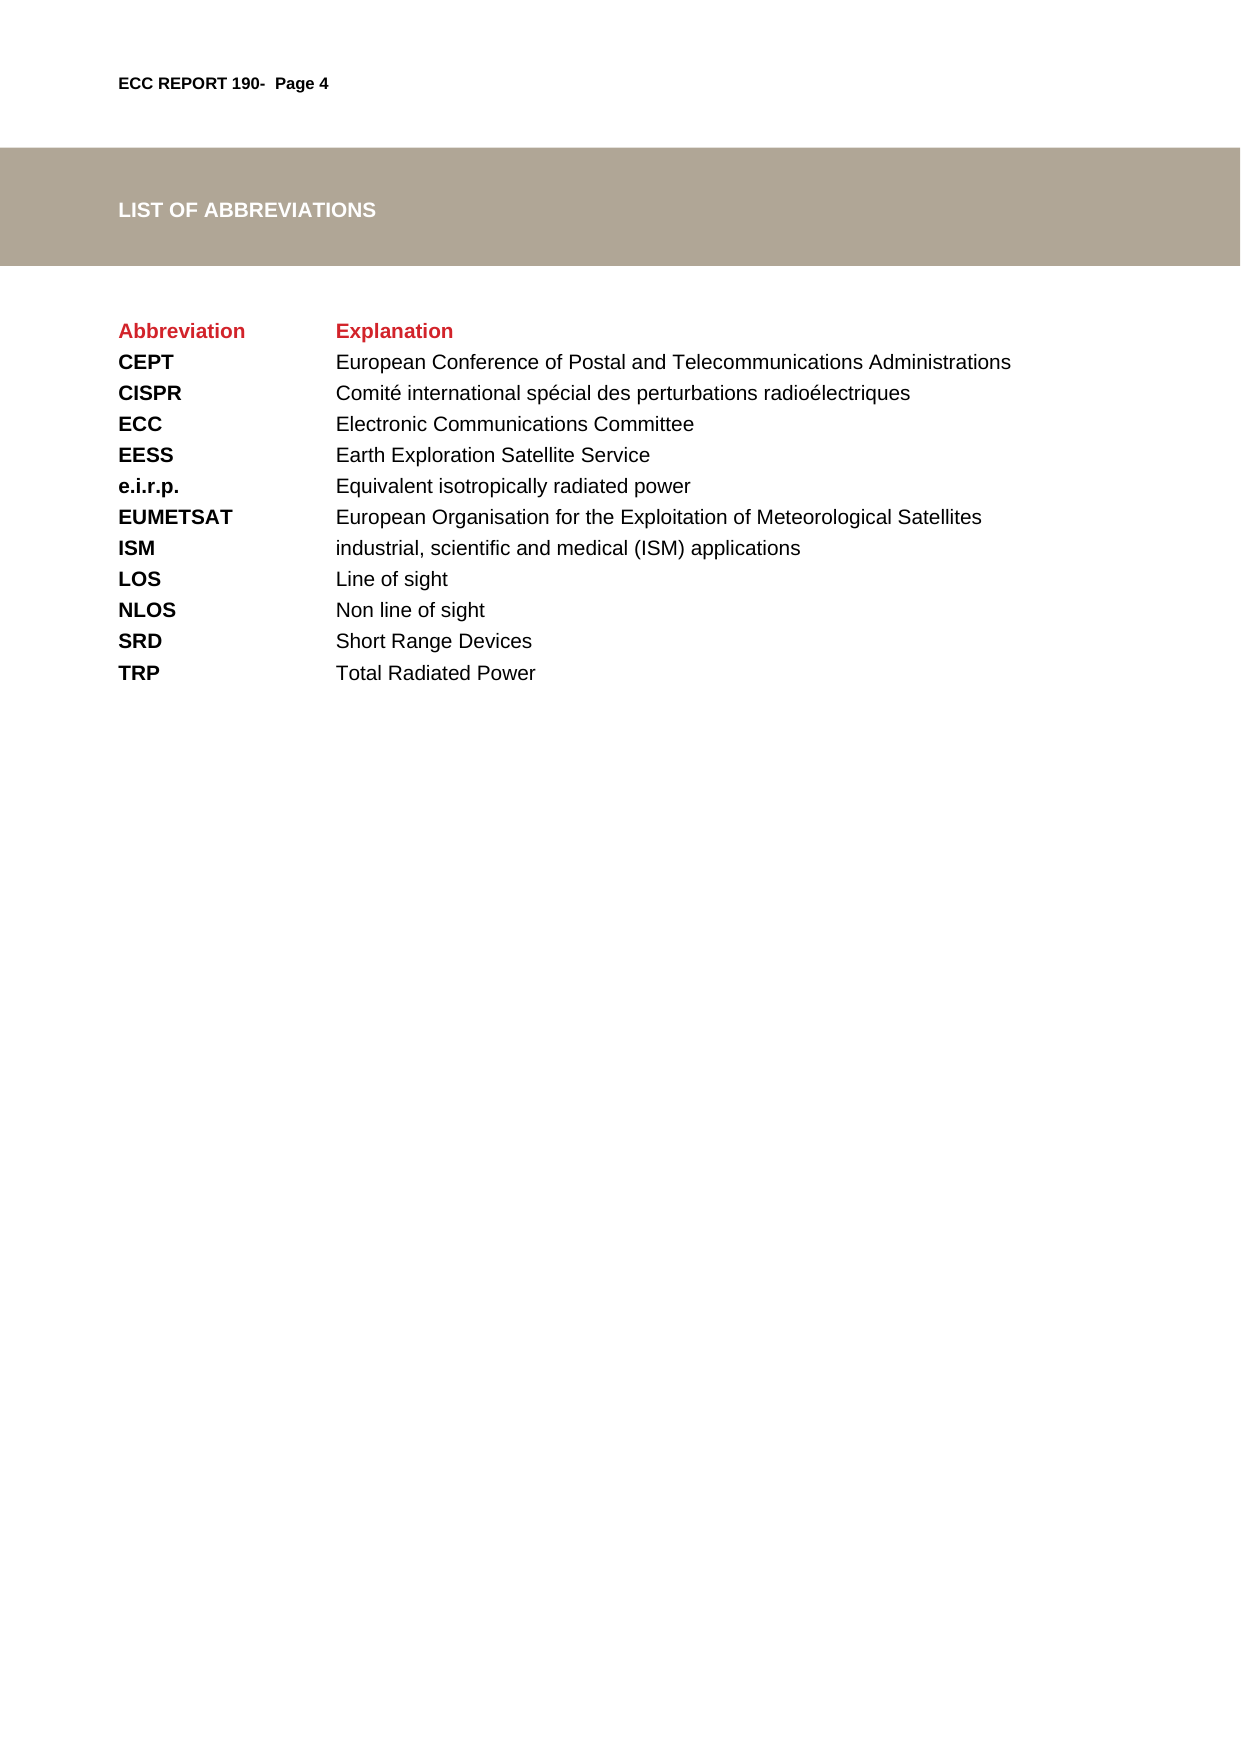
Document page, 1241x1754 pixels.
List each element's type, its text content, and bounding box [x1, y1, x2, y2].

table_cell Total Radiated Power [324, 659, 1133, 690]
table_cell Non line of sight [324, 597, 1133, 628]
text LIST OF ABBREVIATIONS [118, 198, 1122, 222]
table_cell CISPR [107, 380, 324, 411]
table_cell Line of sight [324, 566, 1133, 597]
table_cell ISM [107, 535, 324, 566]
table_cell CEPT [107, 349, 324, 380]
table_cell European Conference of Postal and Telecommunications Administrations [324, 349, 1133, 380]
table_cell Comité international spécial des perturbations radioélectriques [324, 380, 1133, 411]
table_cell Equivalent isotropically radiated power [324, 473, 1133, 504]
table_cell NLOS [107, 597, 324, 628]
table_cell TRP [107, 659, 324, 690]
table_cell Devices [324, 628, 1133, 659]
table_cell European Organisation for the Exploitation of Meteorological Satellites [324, 504, 1133, 535]
table_cell EESS [107, 442, 324, 473]
table_header Abbreviation [107, 318, 324, 349]
table_cell SRD [107, 628, 324, 659]
table_cell industrial, scientific and medical (ISM) applications [324, 535, 1133, 566]
table_cell Electronic Communications Committee [324, 411, 1133, 442]
table_header Explanation [324, 318, 1133, 349]
table_cell EUMETSAT [107, 504, 324, 535]
table_cell e.i.r.p. [107, 473, 324, 504]
table_cell ECC [107, 411, 324, 442]
table_cell LOS [107, 566, 324, 597]
table_cell Earth Exploration Satellite Service [324, 442, 1133, 473]
